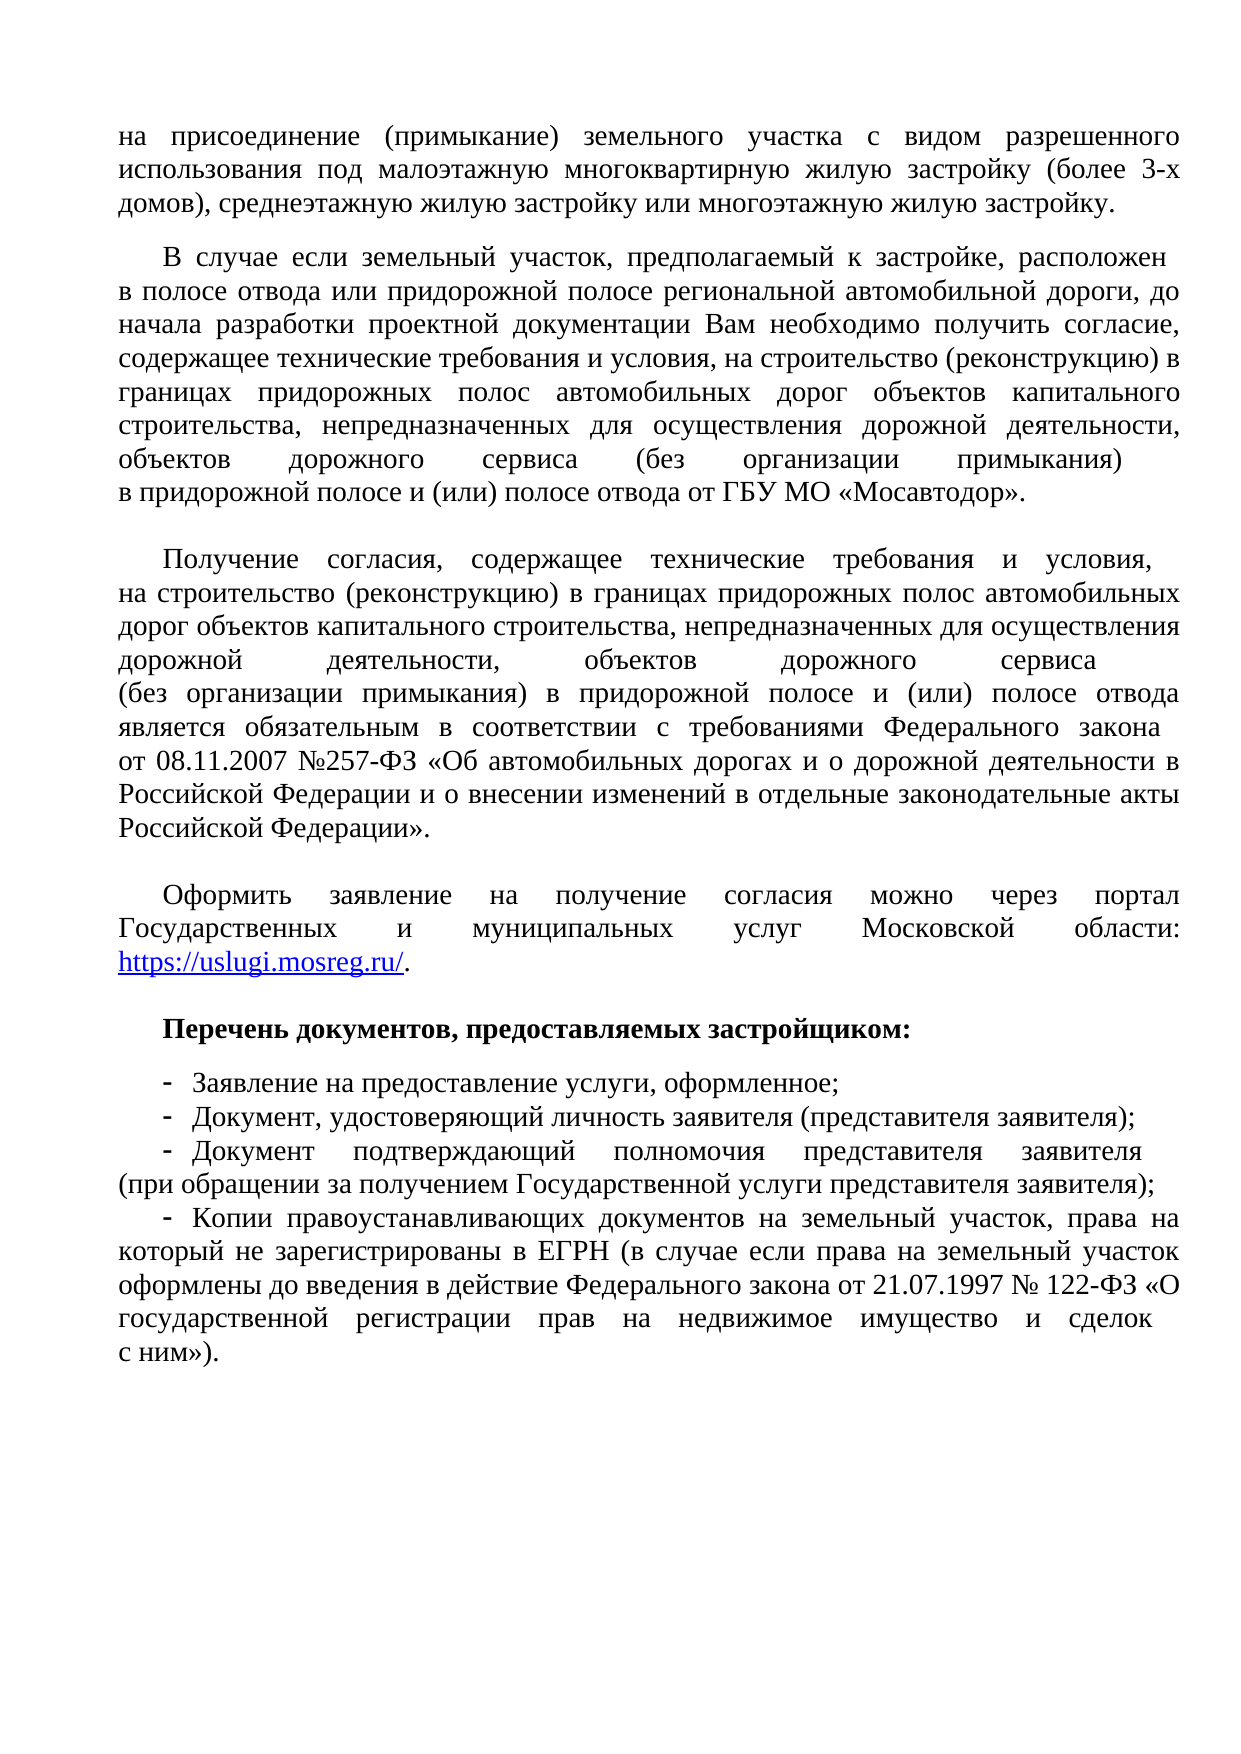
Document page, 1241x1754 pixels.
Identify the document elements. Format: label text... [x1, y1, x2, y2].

list Копии правоустанавливающих документов на земельный участок, права на который не зарегистрированы в ЕГРН (в случае если права на земельный участок оформлены до введения в действие Федерального закона от 21.07.1997 № 122-ФЗ «О государственной регистрации прав на недвижимое имущество и сделок с ним»). [118, 1200, 1181, 1368]
text В случае если земельный участок, предполагаемый к застройке, расположен в полосе отвода или придорожной полосе региональной автомобильной дороги, до начала разработки проектной документации Вам необходимо получить согласие, содержащее технические требования и условия, на строительство (реконструкцию) в границах придорожных полос автомобильных дорог объектов капитального строительства, непредназначенных для осуществления дорожной деятельности, объектов дорожного сервиса (без организации примыкания) в придорожной полосе и (или) полосе отвода от ГБУ МО «Мосавтодор». [118, 239, 1181, 508]
list Документ подтверждающий полномочия представителя заявителя (при обращении за получением Государственной услуги представителя заявителя); [118, 1133, 1181, 1200]
list Документ, удостоверяющий личность заявителя (представителя заявителя); [118, 1099, 1181, 1133]
text Получение согласия, содержащее технические требования и условия, на строительство (реконструкцию) в границах придорожных полос автомобильных дорог объектов капитального строительства, непредназначенных для осуществления дорожной деятельности, объектов дорожного сервиса (без организации примыкания) в придорожной полосе и (или) полосе отвода является обязательным в соответствии с требованиями Федерального закона от 08.11.2007 №257-ФЗ «Об автомобильных дорогах и о дорожной деятельности в Российской Федерации и о внесении изменений в отдельные законодательные акты Российской Федерации». [118, 541, 1181, 843]
text Перечень документов, предоставляемых застройщиком: [118, 1011, 1181, 1044]
list Заявление на предоставление услуги, оформленное; [118, 1065, 1181, 1099]
text Оформить заявление на получение согласия можно через портал Государственных и муниципальных услуг Московской области: https://uslugi.mosreg.ru/. [118, 877, 1181, 977]
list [118, 118, 1181, 219]
